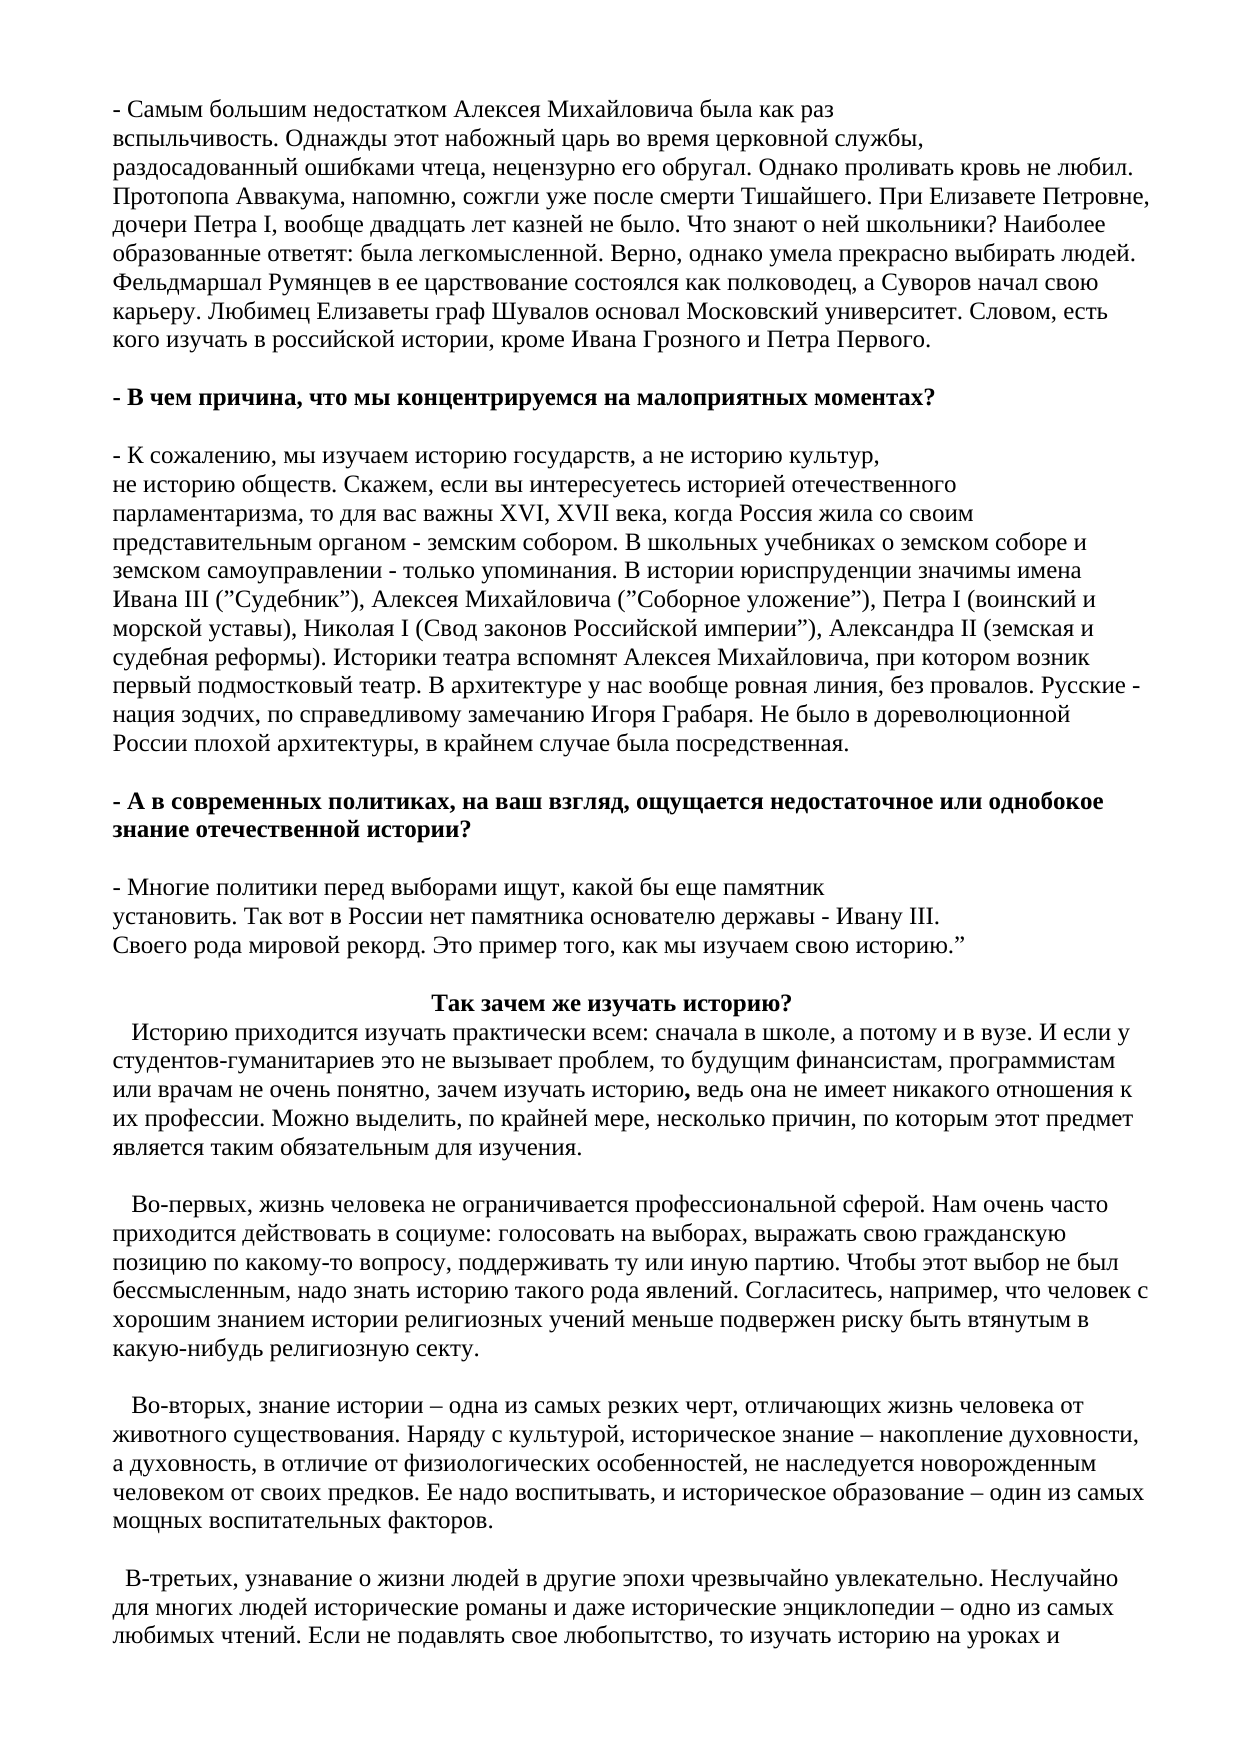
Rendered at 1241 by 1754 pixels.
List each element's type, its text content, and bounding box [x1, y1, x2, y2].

text - Самым большим недостатком Алексея Михайловича была как раз вспыльчивость. Однажды этот набожный царь во время церковной службы, раздосадованный ошибками чтеца, нецензурно его обругал. Однако проливать кровь не любил. Протопопа Аввакума, напомню, сожгли уже после смерти Тишайшего. При Елизавете Петровне, дочери Петра I, вообще двадцать лет казней не было. Что знают о ней школьники? Наиболее образованные ответят: была легкомысленной. Верно, однако умела прекрасно выбирать людей. Фельдмаршал Румянцев в ее царствование состоялся как полководец, а Суворов начал свою карьеру. Любимец Елизаветы граф Шувалов основал Московский университет. Словом, есть кого изучать в российской истории, кроме Ивана Грозного и Петра Первого. [112, 94, 1152, 353]
text - В чем причина, что мы концентрируемся на малоприятных моментах? [112, 382, 1152, 411]
text - К сожалению, мы изучаем историю государств, а не историю культур, не историю обществ. Скажем, если вы интересуетесь историей отечественного парламентаризма, то для вас важны XVI, XVII века, когда Россия жила со своим представительным органом - земским собором. В школьных учебниках о земском соборе и земском самоуправлении - только упоминания. В истории юриспруденции значимы имена Ивана III (”Судебник”), Алексея Михайловича (”Соборное уложение”), Петра I (воинский и морской уставы), Николая I (Свод законов Российской империи”), Александра II (земская и судебная реформы). Историки театра вспомнят Алексея Михайловича, при котором возник первый подмостковый театр. В архитектуре у нас вообще ровная линия, без провалов. Русские - нация зодчих, по справедливому замечанию Игоря Грабаря. Не было в дореволюционной России плохой архитектуры, в крайнем случае была посредственная. [112, 440, 1152, 757]
text - Многие политики перед выборами ищут, какой бы еще памятник установить. Так вот в России нет памятника основателю державы - Ивану III. Своего рода мировой рекорд. Это пример того, как мы изучаем свою историю.” [112, 872, 1152, 959]
text - А в современных политиках, на ваш взгляд, ощущается недостаточное или однобокое знание отечественной истории? [112, 786, 1152, 843]
text Так зачем же изучать историю? [112, 988, 1152, 1017]
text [112, 1017, 1152, 1649]
